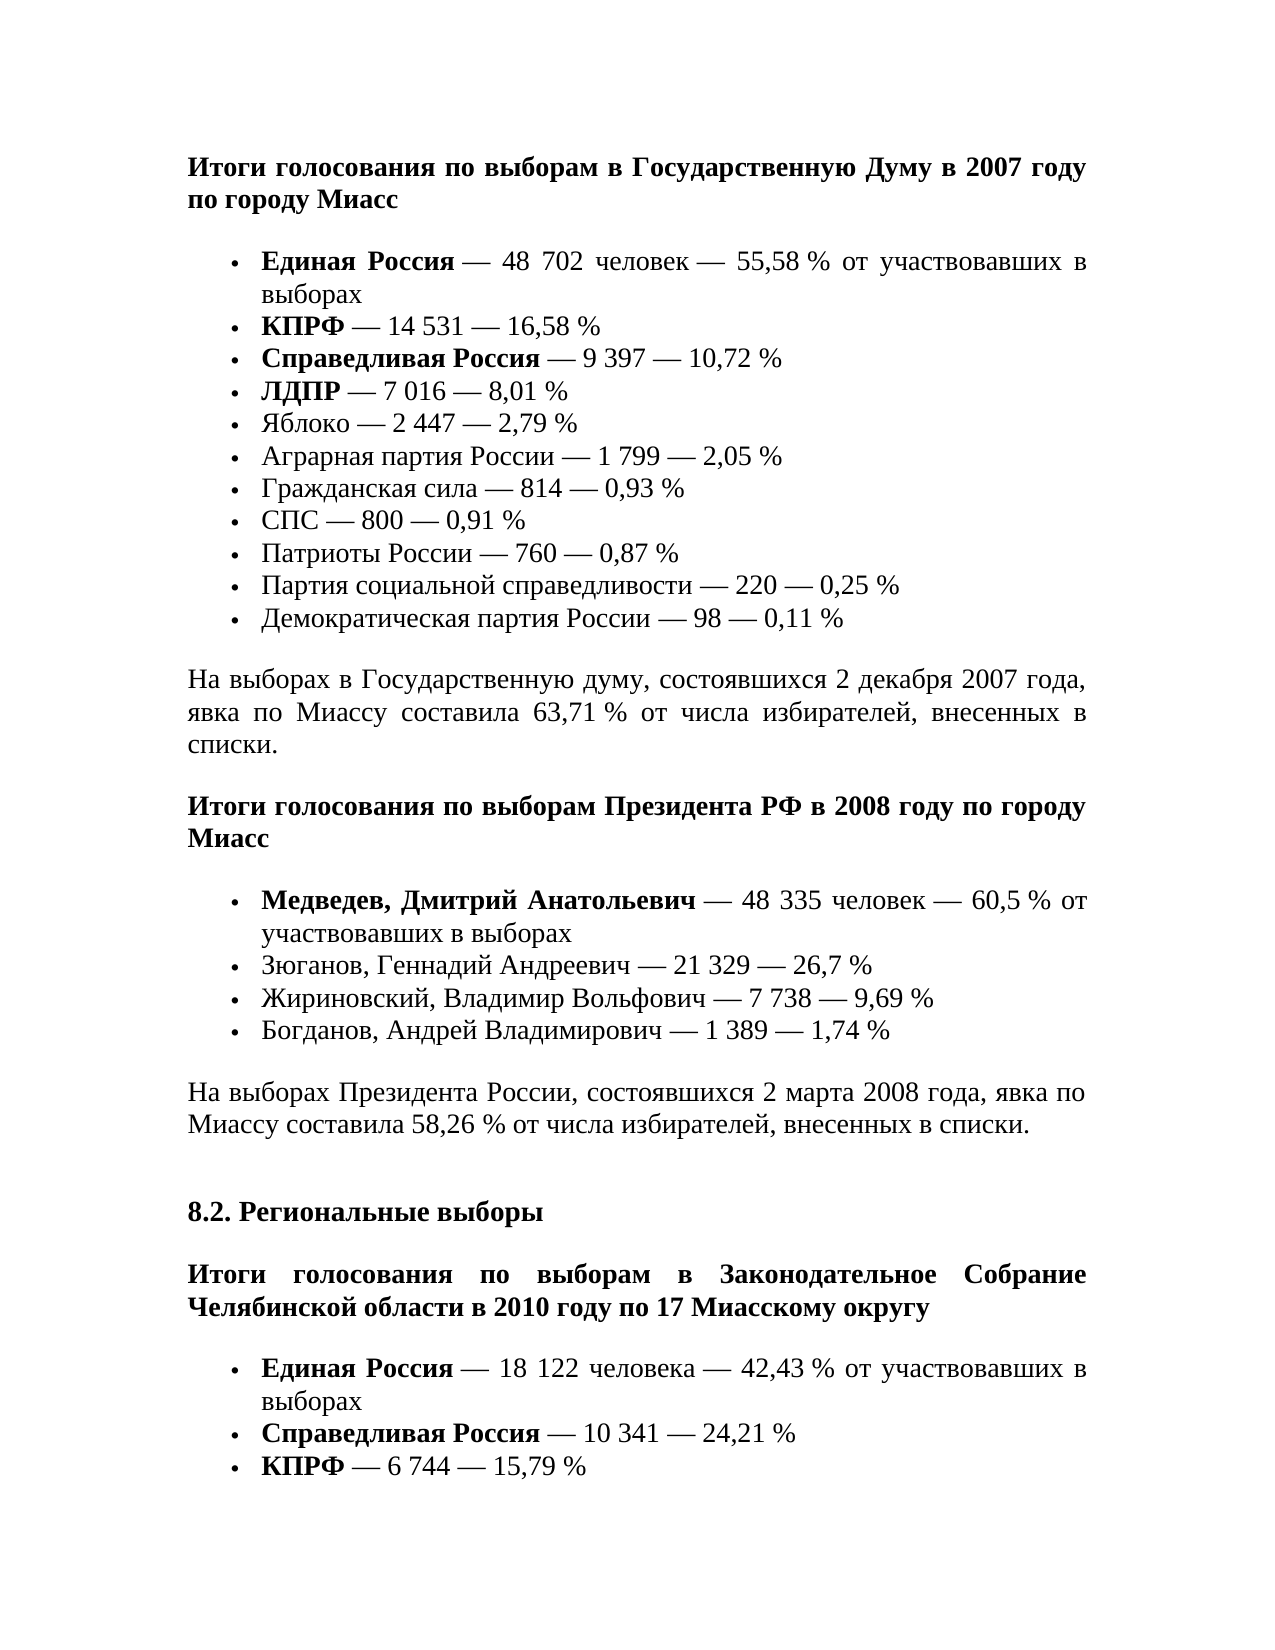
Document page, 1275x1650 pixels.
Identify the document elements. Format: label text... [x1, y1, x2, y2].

list ЛДПР — 7 016 — 8,01 % [232, 374, 1087, 406]
list Справедливая Россия — 9 397 — 10,72 % [232, 341, 1087, 374]
list КПРФ — 14 531 — 16,58 % [232, 309, 1087, 341]
list Жириновский, Владимир Вольфович — 7 738 — 9,69 % [232, 981, 1087, 1013]
list Демократическая партия России — 98 — 0,11 % [232, 601, 1087, 633]
list СПС — 800 — 0,91 % [232, 503, 1087, 536]
text Итоги голосования по выборам в Законодательное Собрание Челябинской области в 2010 году по 17 Миасскому округу [187, 1257, 1087, 1322]
list Гражданская сила — 814 — 0,93 % [232, 471, 1087, 503]
list Аграрная партия России — 1 799 — 2,05 % [232, 439, 1087, 471]
list Единая Россия — 48 702 человек — 55,58 % от участвовавших в выборах [232, 244, 1087, 309]
text Итоги голосования по выборам Президента РФ в 2008 году по городу Миасс [187, 789, 1087, 854]
list 8.2. Региональные выборы [187, 1194, 1087, 1228]
list Справедливая Россия — 10 341 — 24,21 % [232, 1416, 1087, 1449]
list КПРФ — 6 744 — 15,79 % [232, 1449, 1087, 1481]
list Яблоко — 2 447 — 2,79 % [232, 406, 1087, 439]
text Итоги голосования по выборам в Государственную Думу в 2007 году по городу Миасс [187, 150, 1087, 215]
list Медведев, Дмитрий Анатольевич — 48 335 человек — 60,5 % от участвовавших в выборах [232, 883, 1087, 948]
text На выборах Президента России, состоявшихся 2 марта 2008 года, явка по Миассу составила 58,26 % от числа избирателей, внесенных в списки. [187, 1075, 1087, 1140]
list Зюганов, Геннадий Андреевич — 21 329 — 26,7 % [232, 948, 1087, 981]
list Единая Россия — 18 122 человека — 42,43 % от участвовавших в выборах [232, 1351, 1087, 1416]
list Партия социальной справедливости — 220 — 0,25 % [232, 568, 1087, 601]
list Патриоты России — 760 — 0,87 % [232, 536, 1087, 568]
list Богданов, Андрей Владимирович — 1 389 — 1,74 % [232, 1013, 1087, 1045]
text На выборах в Государственную думу, состоявшихся 2 декабря 2007 года, явка по Миассу составила 63,71 % от числа избирателей, внесенных в списки. [187, 662, 1087, 760]
